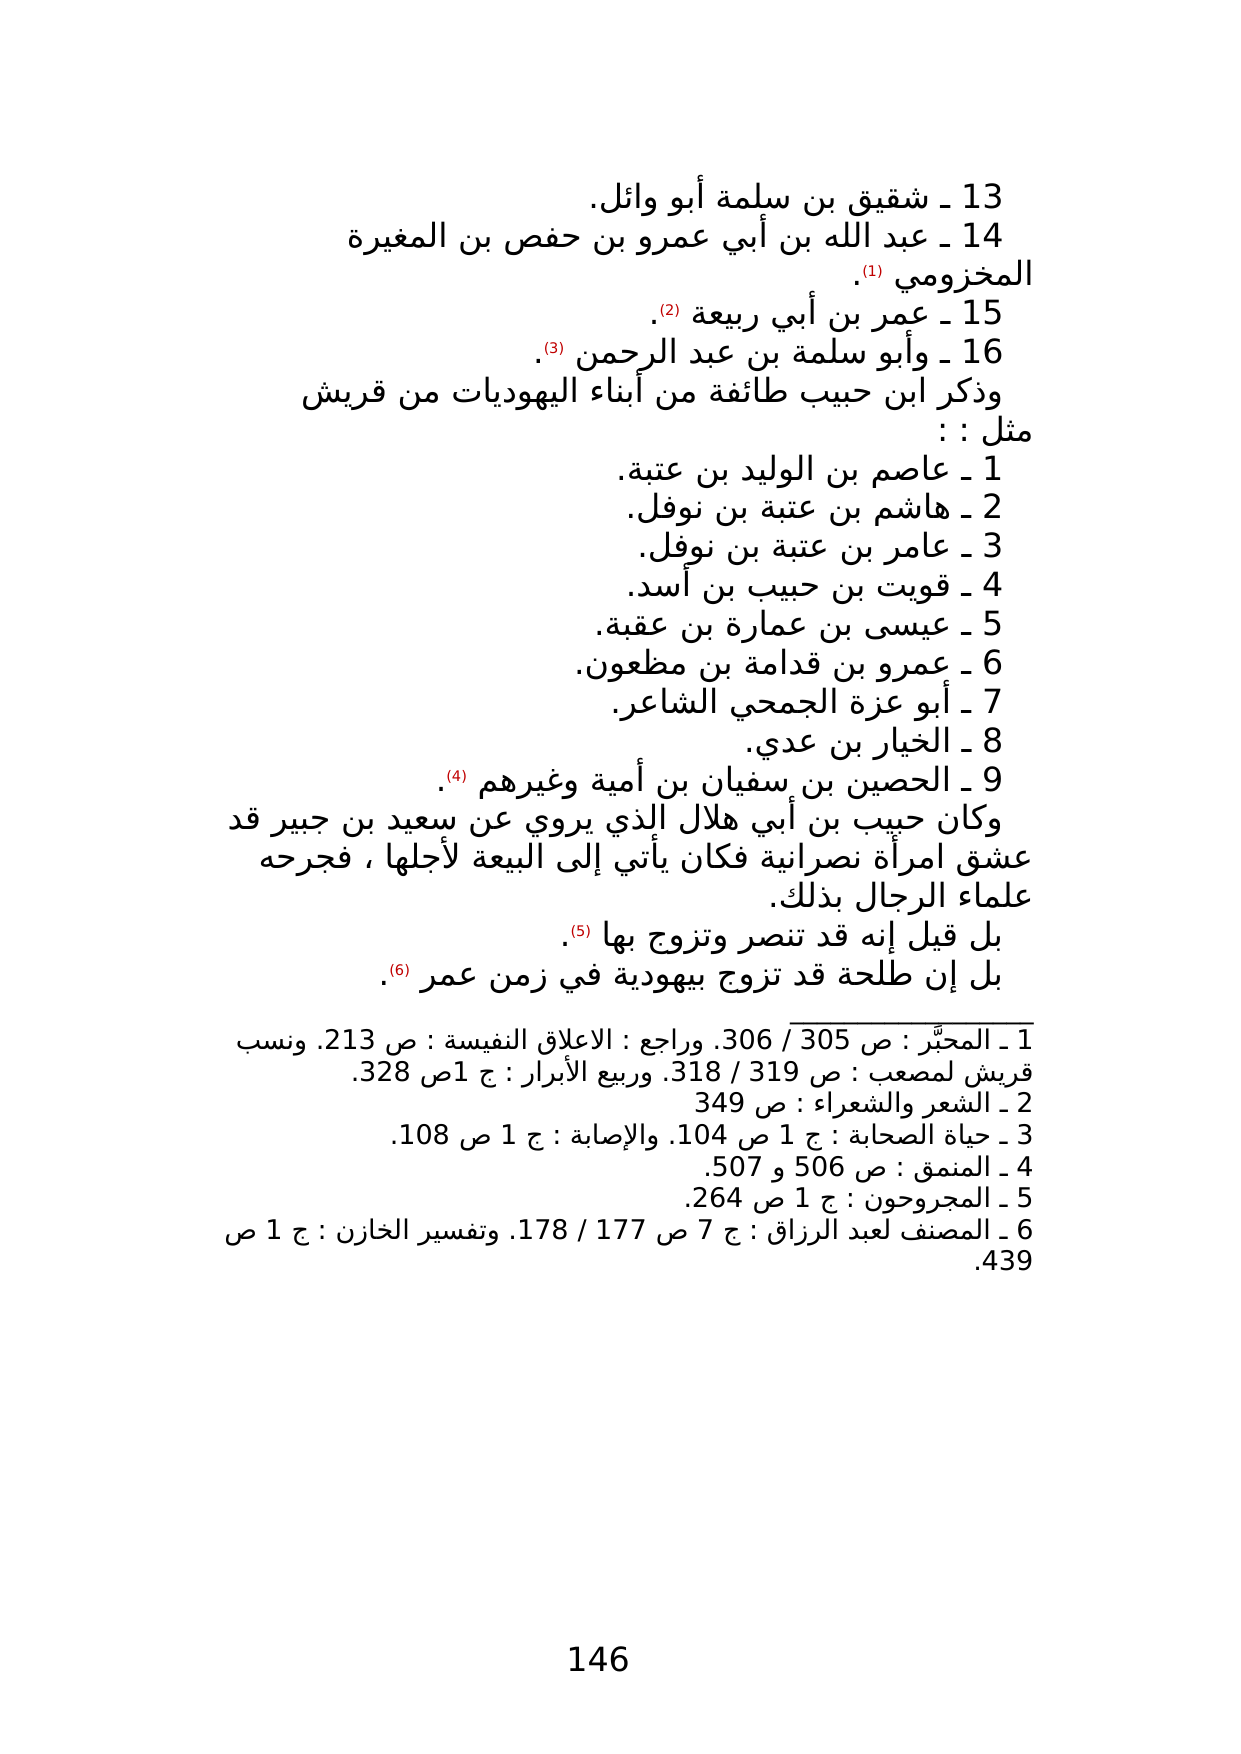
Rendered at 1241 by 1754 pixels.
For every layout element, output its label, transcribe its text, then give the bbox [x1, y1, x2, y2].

text وذكر ابن حبيب طائفة من أبناء اليهوديات من قريش مثل : : [222, 371, 1033, 449]
text 8 ـ الخيار بن عدي. [222, 721, 1033, 760]
text 13 ـ شقيق بن سلمة أبو وائل. [222, 177, 1033, 216]
text 6 ـ عمرو بن قدامة بن مظعون. [222, 643, 1033, 682]
text 5 ـ المجروحون : ج 1 ص 264. [222, 1182, 1033, 1214]
text 1 ـ عاصم بن الوليد بن عتبة. [222, 449, 1033, 488]
text 2 ـ هاشم بن عتبة بن نوفل. [222, 488, 1033, 527]
text 4 ـ المنمق : ص 506 و 507. [222, 1151, 1033, 1182]
text 2 ـ الشعر والشعراء : ص 349 [222, 1088, 1033, 1119]
text 15 ـ عمر بن أبي ربيعة (2). [222, 294, 1033, 333]
text 4 ـ قويت بن حبيب بن أسد. [222, 566, 1033, 604]
text 6 ـ المصنف لعبد الرزاق : ج 7 ص 177 / 178. وتفسير الخازن : ج 1 ص 439. [222, 1214, 1033, 1277]
text 7 ـ أبو عزة الجمحي الشاعر. [222, 682, 1033, 721]
text 5 ـ عيسى بن عمارة بن عقبة. [222, 604, 1033, 643]
text 9 ـ الحصين بن سفيان بن أمية وغيرهم (4). [222, 760, 1033, 799]
text 14 ـ عبد الله بن أبي عمرو بن حفص بن المغيرة المخزومي (1). [222, 216, 1033, 294]
text وكان حبيب بن أبي هلال الذي يروي عن سعيد بن جبير قد عشق امرأة نصرانية فكان يأتي إلى البيعة لأجلها ، فجرحه علماء الرجال بذلك. [222, 799, 1033, 915]
text 3 ـ عامر بن عتبة بن نوفل. [222, 527, 1033, 566]
text بل قيل إنه قد تنصر وتزوج بها (5). [222, 915, 1033, 954]
text بل إن طلحة قد تزوج بيهودية في زمن عمر (6). [222, 954, 1033, 993]
text __________________ 1 ـ المحبَّر : ص 305 / 306. وراجع : الاعلاق النفيسة : ص 213. ونسب قريش لمصعب : ص 319 / 318. وربيع الأبرار : ج 1ص 328. [222, 993, 1033, 1088]
text 3 ـ حياة الصحابة : ج 1 ص 104. والإصابة : ج 1 ص 108. [222, 1119, 1033, 1151]
text 16 ـ وأبو سلمة بن عبد الرحمن (3). [222, 333, 1033, 371]
